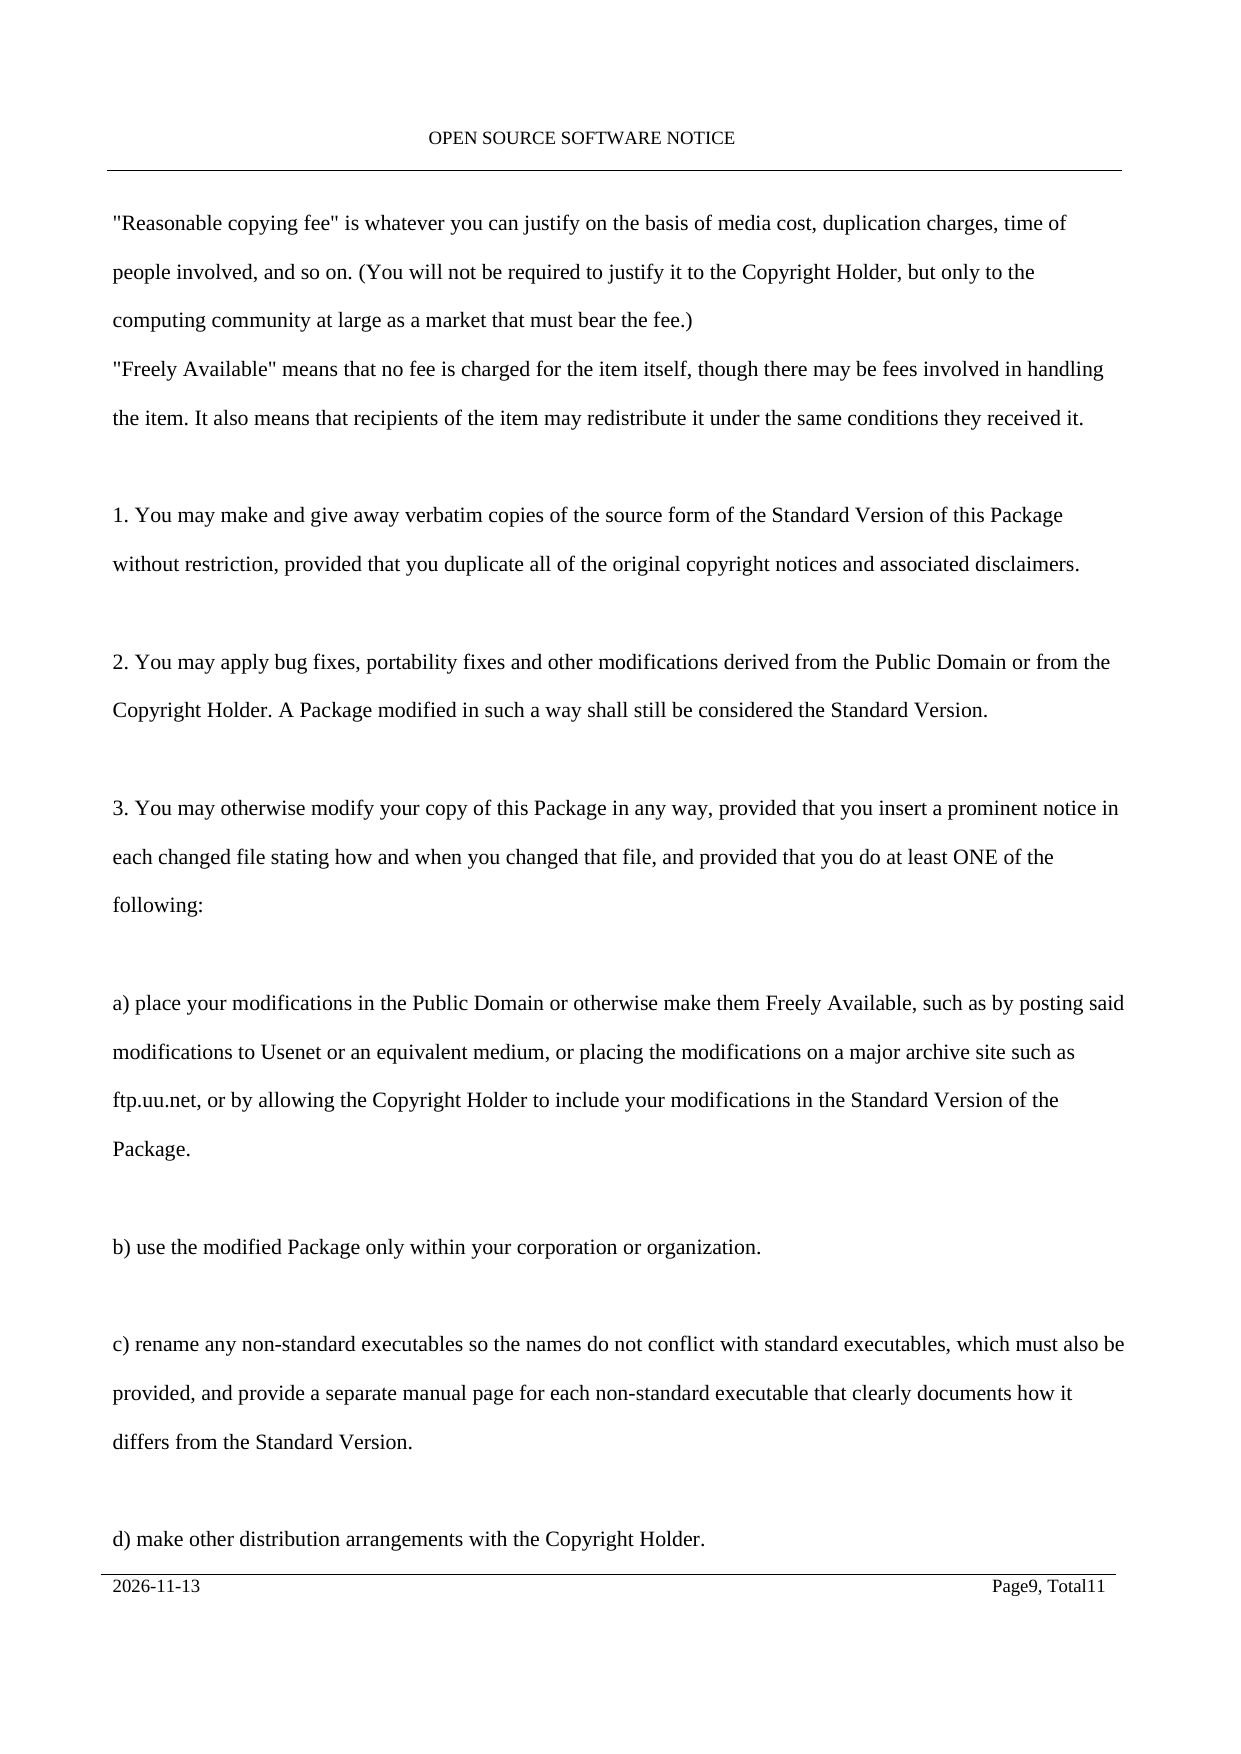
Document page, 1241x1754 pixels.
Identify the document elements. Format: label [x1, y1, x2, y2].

text [112, 206, 1128, 1555]
